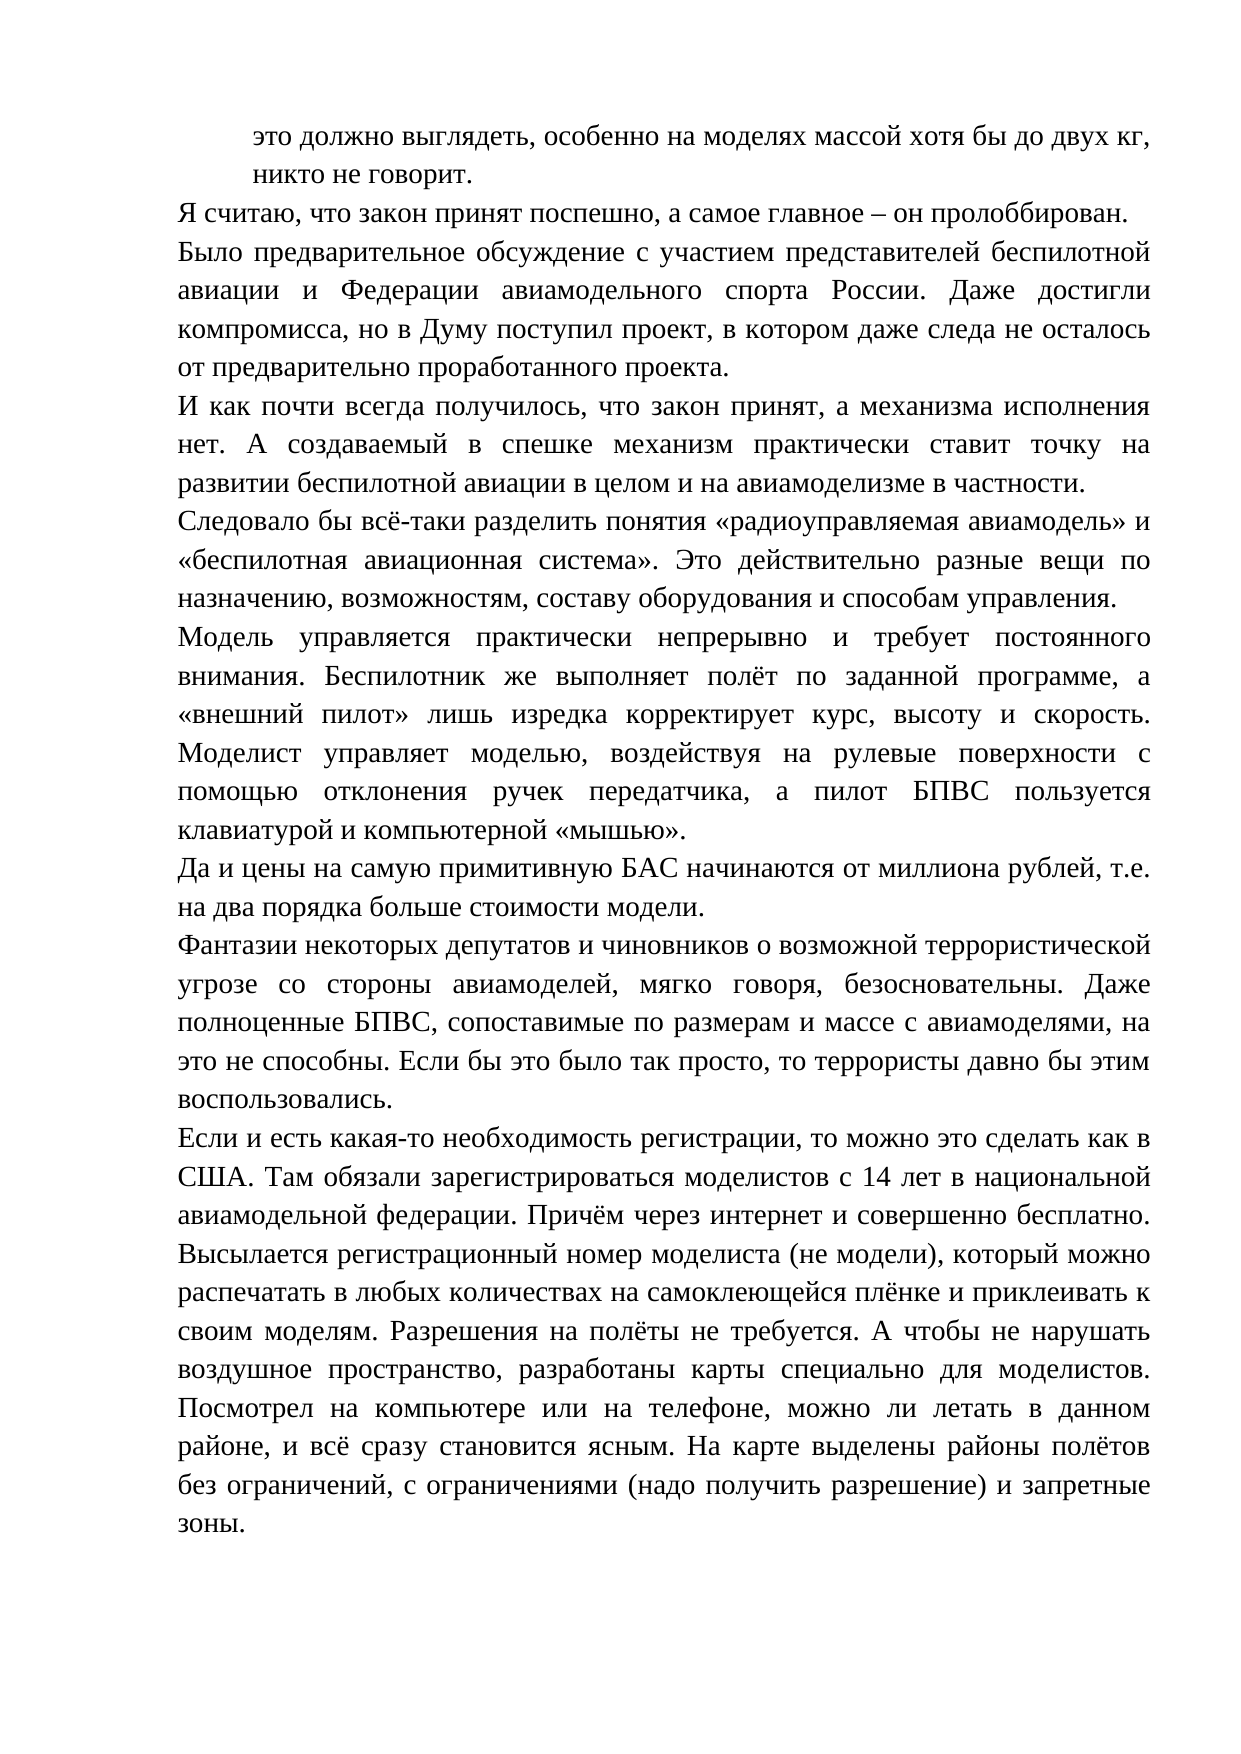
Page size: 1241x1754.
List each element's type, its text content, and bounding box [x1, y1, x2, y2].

list Да и цены на самую примитивную БАС начинаются от миллиона рублей, т.е. на два порядка больше стоимости модели. [177, 850, 1152, 922]
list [215, 118, 1152, 190]
list Следовало бы всё-таки разделить понятия «радиоуправляемая авиамодель» и «беспилотная авиационная система». Это действительно разные вещи по назначению, возможностям, составу оборудования и способам управления. [177, 503, 1152, 614]
list Фантазии некоторых депутатов и чиновников о возможной террористической угрозе со стороны авиамоделей, мягко говоря, безосновательны. Даже полноценные БПВС, сопоставимые по размерам и массе с авиамоделями, на это не способны. Если бы это было так просто, то террористы давно бы этим воспользовались. [177, 927, 1152, 1115]
list Я считаю, что закон принят поспешно, а самое главное – он пролоббирован. [177, 195, 1152, 229]
list Было предварительное обсуждение с участием представителей беспилотной авиации и Федерации авиамодельного спорта России. Даже достигли компромисса, но в Думу поступил проект, в котором даже следа не осталось от предварительно проработанного проекта. [177, 234, 1152, 383]
list Модель управляется практически непрерывно и требует постоянного внимания. Беспилотник же выполняет полёт по заданной программе, а «внешний пилот» лишь изредка корректирует курс, высоту и скорость. Моделист управляет моделью, воздействуя на рулевые поверхности с помощью отклонения ручек передатчика, а пилот БПВС пользуется клавиатурой и компьютерной «мышью». [177, 619, 1152, 845]
list Если и есть какая-то необходимость регистрации, то можно это сделать как в США. Там обязали зарегистрироваться моделистов с 14 лет в национальной авиамодельной федерации. Причём через интернет и совершенно бесплатно. Высылается регистрационный номер моделиста (не модели), который можно распечатать в любых количествах на самоклеющейся плёнке и приклеивать к своим моделям. Разрешения на полёты не требуется. А чтобы не нарушать воздушное пространство, разработаны карты специально для моделистов. Посмотрел на компьютере или на телефоне, можно ли летать в данном районе, и всё сразу становится ясным. На карте выделены районы полётов без ограничений, с ограничениями (надо получить разрешение) и запретные зоны. [177, 1120, 1152, 1539]
list И как почти всегда получилось, что закон принят, а механизма исполнения нет. А создаваемый в спешке механизм практически ставит точку на развитии беспилотной авиации в целом и на авиамоделизме в частности. [177, 388, 1152, 498]
